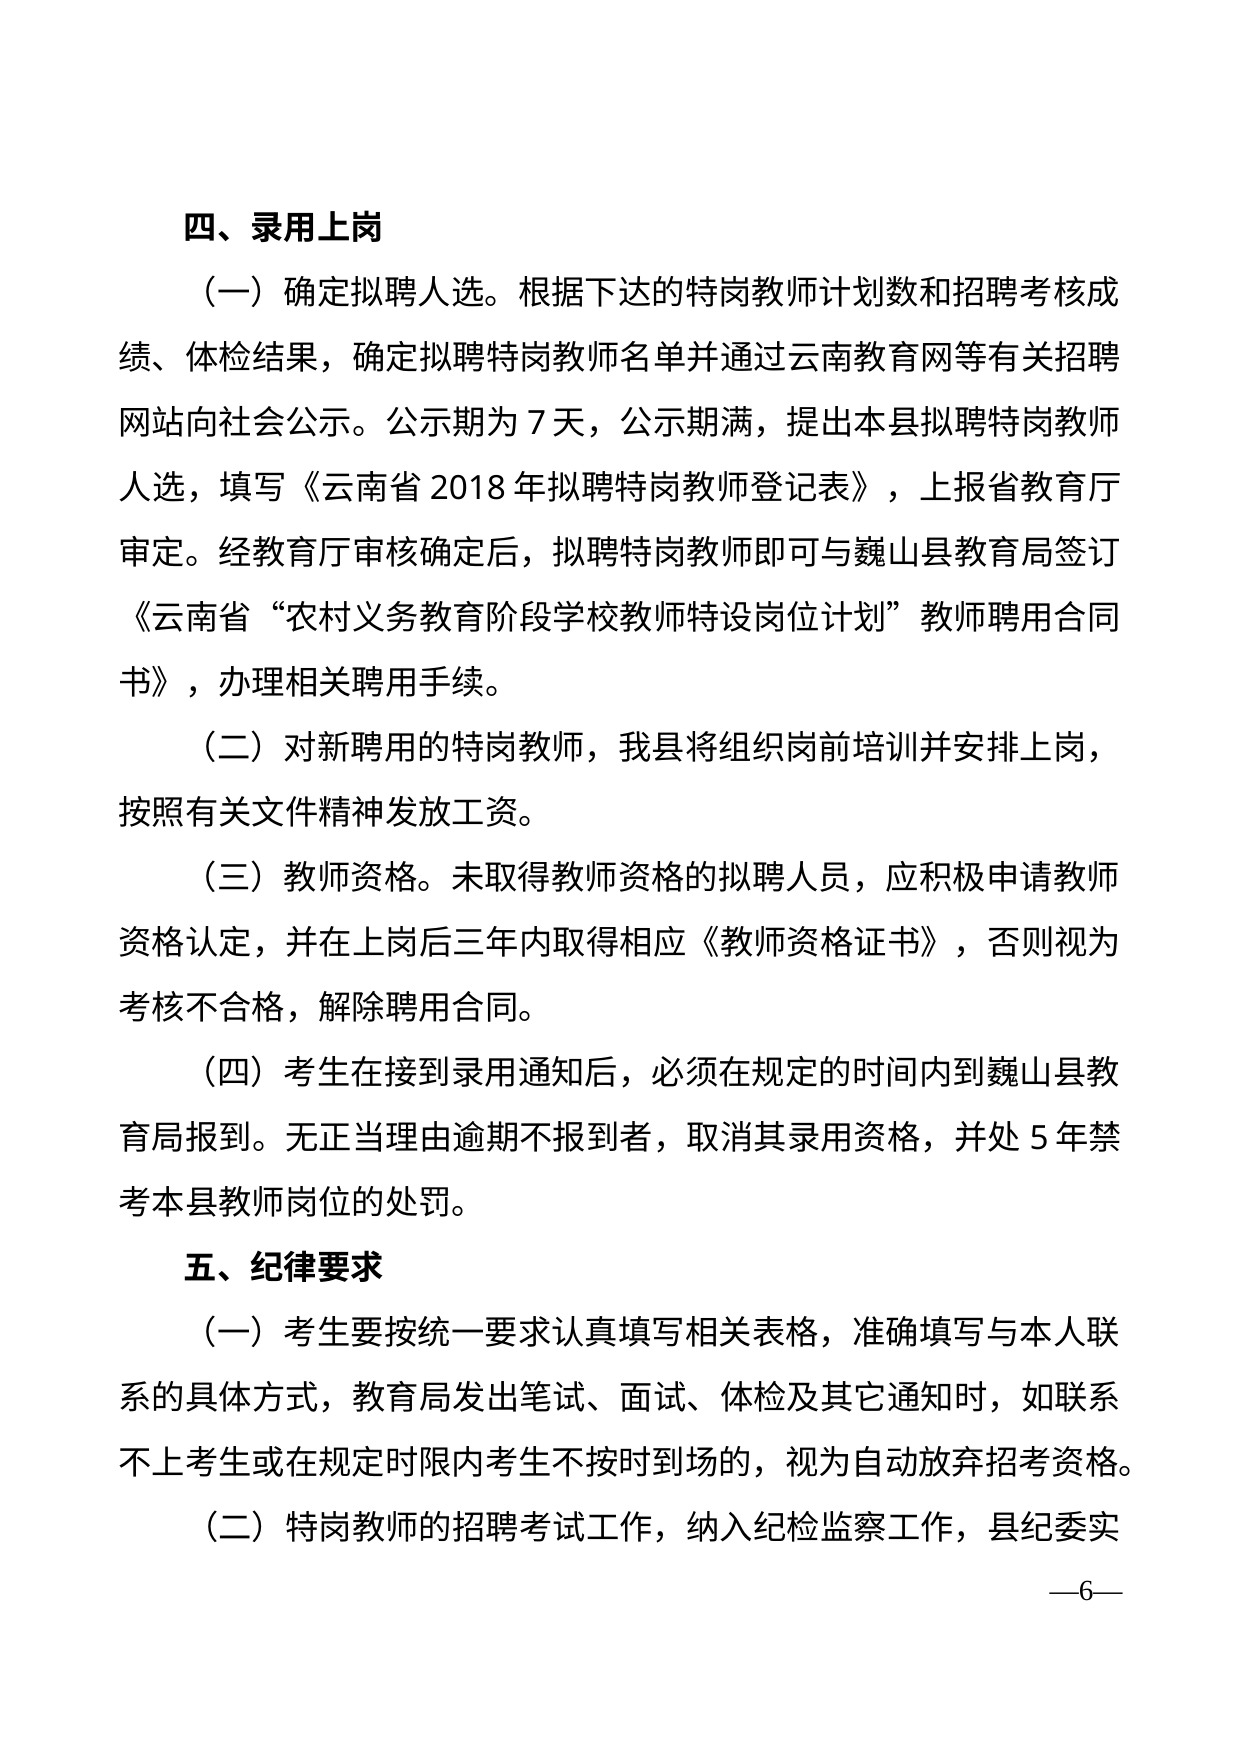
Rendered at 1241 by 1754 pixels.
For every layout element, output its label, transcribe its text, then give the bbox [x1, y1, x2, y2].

text （一）确定拟聘人选。根据下达的特岗教师计划数和招聘考核成绩、体检结果，确定拟聘特岗教师名单并通过云南教育网等有关招聘网站向社会公示。公示期为7天，公示期满，提出本县拟聘特岗教师人选，填写《云南省2018年拟聘特岗教师登记表》，上报省教育厅审定。经教育厅审核确定后，拟聘特岗教师即可与巍山县教育局签订《云南省“农村义务教育阶段学校教师特设岗位计划”教师聘用合同书》，办理相关聘用手续。 [118, 257, 1122, 712]
text （四）考生在接到录用通知后，必须在规定的时间内到巍山县教育局报到。无正当理由逾期不报到者，取消其录用资格，并处5年禁考本县教师岗位的处罚。 [118, 1037, 1122, 1232]
text （三）教师资格。未取得教师资格的拟聘人员，应积极申请教师资格认定，并在上岗后三年内取得相应《教师资格证书》，否则视为考核不合格，解除聘用合同。 [118, 842, 1122, 1037]
text 五、纪律要求 [118, 1232, 1122, 1297]
text （二）对新聘用的特岗教师，我县将组织岗前培训并安排上岗，按照有关文件精神发放工资。 [118, 712, 1122, 842]
text 四、录用上岗 [118, 192, 1122, 257]
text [118, 1492, 1122, 1557]
text （一）考生要按统一要求认真填写相关表格，准确填写与本人联系的具体方式，教育局发出笔试、面试、体检及其它通知时，如联系不上考生或在规定时限内考生不按时到场的，视为自动放弃招考资格。 [118, 1297, 1122, 1492]
